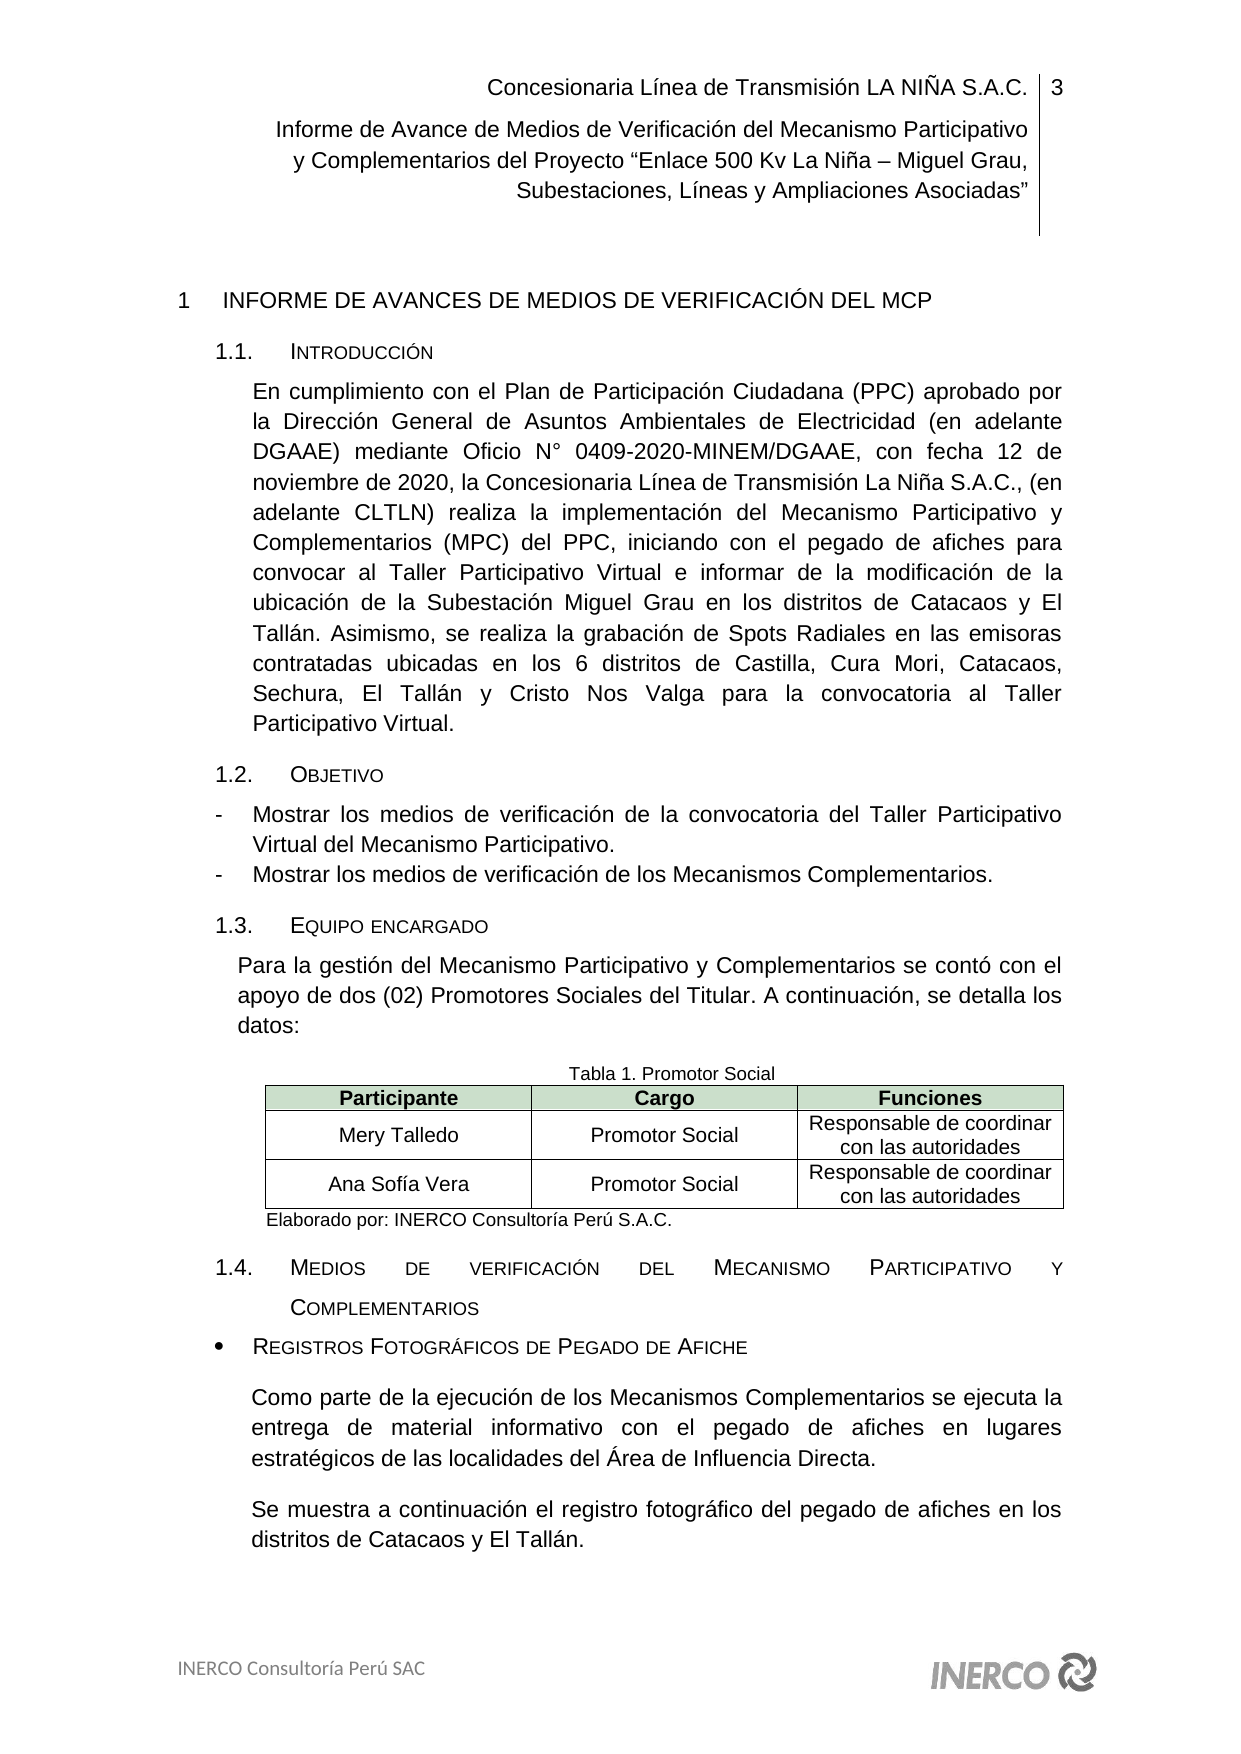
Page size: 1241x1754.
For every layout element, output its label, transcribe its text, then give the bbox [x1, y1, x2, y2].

text Como parte de la ejecución de los Mecanismos Complementarios se ejecuta la entrega de material informativo con el pegado de afiches en lugares estratégicos de las localidades del Área de Influencia Directa. [251, 1384, 1063, 1471]
subtitle Equipo encargado [215, 912, 1063, 938]
picture [928, 1652, 1098, 1692]
subtitle INFORME DE AVANCES DE MEDIOS DE VERIFICACIÓN DEL MCP [177, 287, 1063, 313]
text En cumplimiento con el Plan de Participación Ciudadana (PPC) aprobado por la Dirección General de Asuntos Ambientales de Electricidad (en adelante DGAAE) mediante Oficio N° 0409-2020-MINEM/DGAAE, con fecha 12 de noviembre de 2020, la Concesionaria Línea de Transmisión La Niña S.A.C., (en adelante CLTLN) realiza la implementación del Mecanismo Participativo y Complementarios (MPC) del PPC, iniciando con el pegado de afiches para convocar al Taller Participativo Virtual e informar de la modificación de la ubicación de la Subestación Miguel Grau en los distritos de Catacaos y El Tallán. Asimismo, se realiza la grabación de Spots Radiales en las emisoras contratadas ubicadas en los 6 distritos de Castilla, Cura Mori, Catacaos, Sechura, El Tallán y Cristo Nos Valga para la convocatoria al Taller Participativo Virtual. [252, 378, 1063, 736]
table_cell Responsable de coordinar con las autoridades [798, 1160, 1063, 1207]
table_cell Responsable de coordinar con las autoridades [798, 1111, 1063, 1158]
subtitle Introducción [215, 338, 1063, 365]
table_cell Promotor Social [532, 1111, 797, 1158]
subtitle Objetivo [215, 761, 1063, 787]
list Registros Fotográficos de Pegado de Afiche [215, 1333, 1063, 1359]
table_cell Mery Talledo [266, 1111, 531, 1158]
table_header Participante [266, 1086, 531, 1109]
table_header Cargo [532, 1086, 797, 1109]
text Elaborado por: INERCO Consultoría Perú S.A.C. [266, 1209, 1063, 1230]
text Tabla 1. Promotor Social [281, 1063, 1063, 1084]
list Mostrar los medios de verificación de la convocatoria del Taller Participativo Virtual del Mecanismo Participativo. [215, 801, 1063, 857]
table_cell Ana Sofía Vera [266, 1160, 531, 1207]
table_header Funciones [798, 1086, 1063, 1109]
subtitle Medios de verificación del Mecanismo Participativo y Complementarios [215, 1254, 1063, 1320]
text Se muestra a continuación el registro fotográfico del pegado de afiches en los distritos de Catacaos y El Tallán. [251, 1496, 1063, 1552]
table_cell Promotor Social [532, 1160, 797, 1207]
list Mostrar los medios de verificación de los Mecanismos Complementarios. [215, 861, 1063, 887]
text Para la gestión del Mecanismo Participativo y Complementarios se contó con el apoyo de dos (02) Promotores Sociales del Titular. A continuación, se detalla los datos: [237, 952, 1063, 1038]
